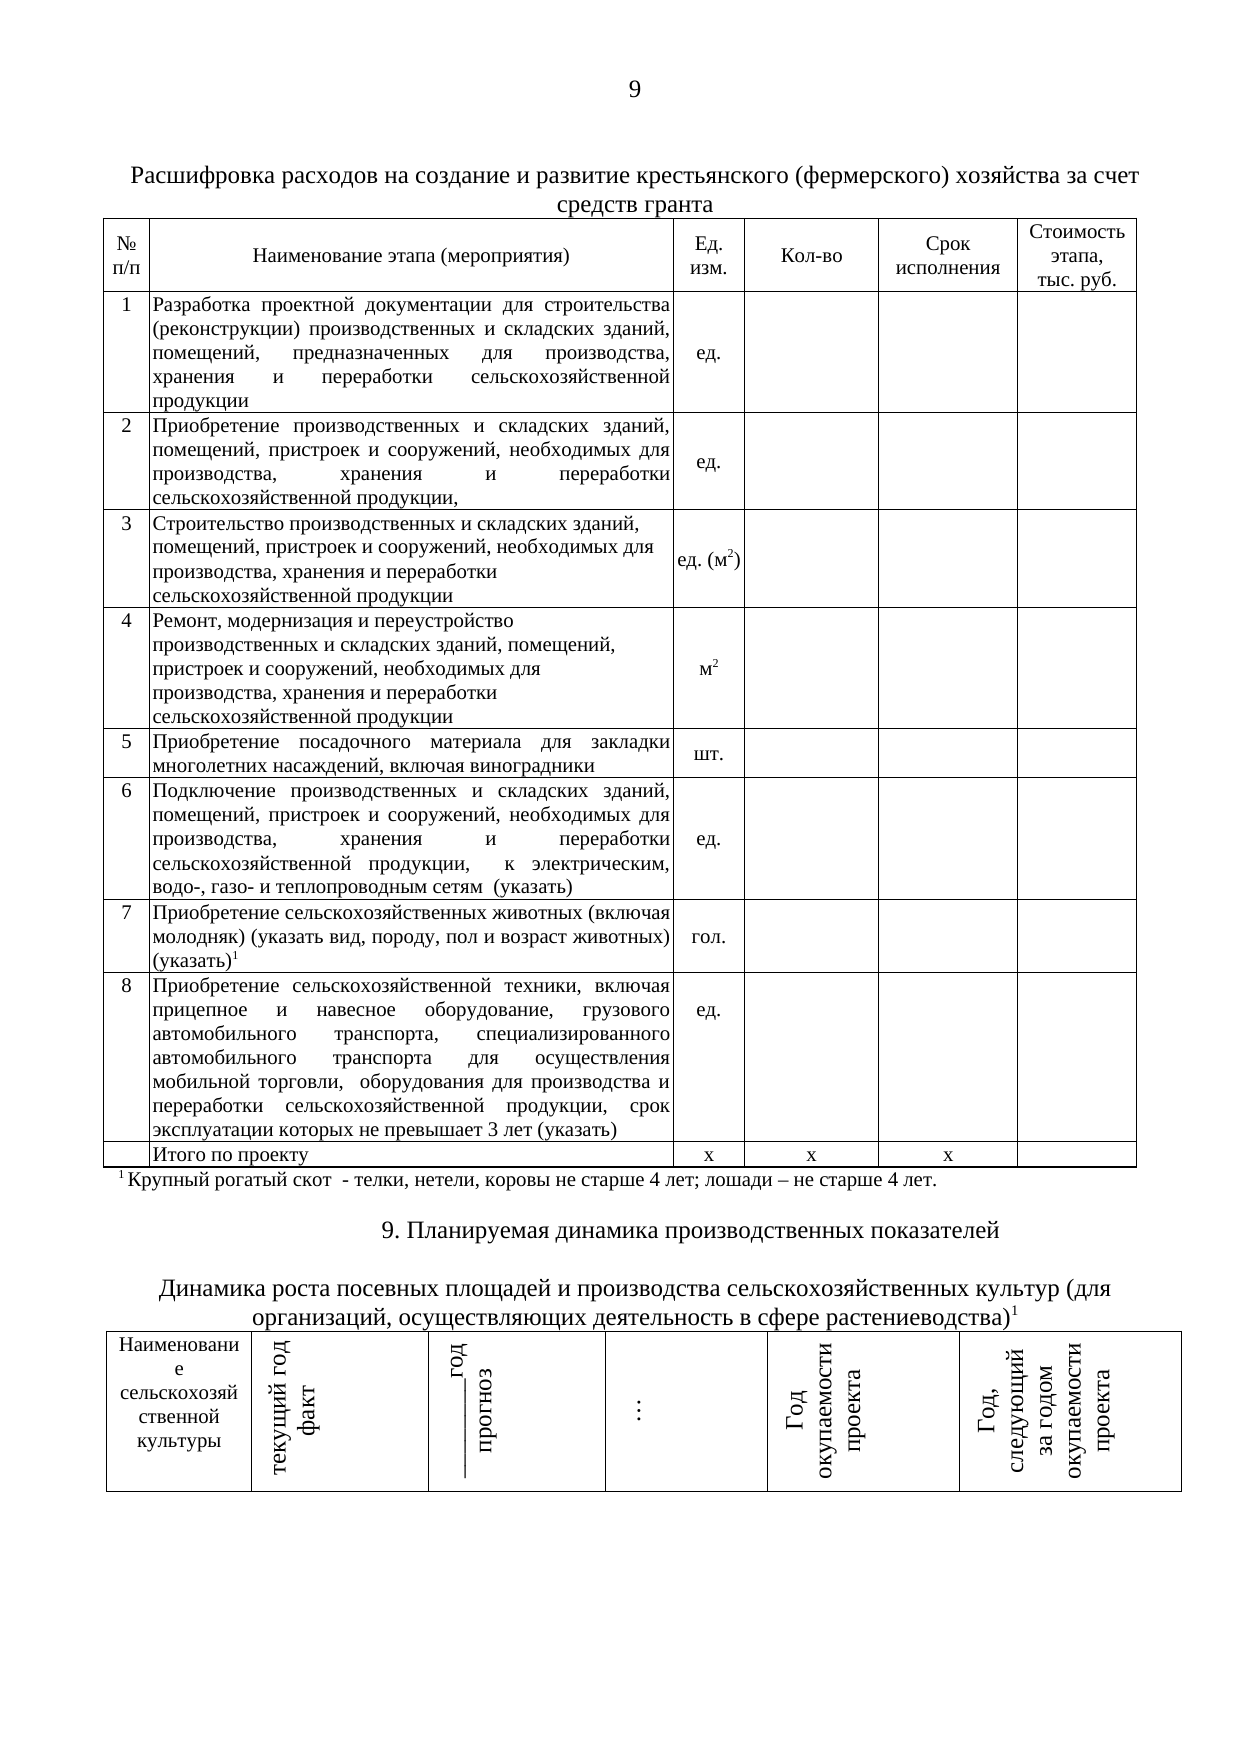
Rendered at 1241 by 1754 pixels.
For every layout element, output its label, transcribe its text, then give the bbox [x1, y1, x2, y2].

table_cell ед. [674, 292, 744, 412]
table_header текущий год факт [252, 1332, 428, 1491]
table_cell х [879, 1142, 1017, 1166]
table_header Срок исполнения [879, 219, 1017, 291]
table_cell [1018, 1142, 1136, 1166]
table_cell [745, 608, 878, 728]
table_cell [745, 900, 878, 972]
table_header … [606, 1332, 767, 1491]
table_cell Итого по проекту [150, 1142, 673, 1166]
table_header № п/п [104, 219, 149, 291]
table_cell [879, 510, 1017, 607]
table_cell гол. [674, 900, 744, 972]
table_cell [745, 729, 878, 777]
table_cell х [674, 1142, 744, 1166]
table_cell м2 [674, 608, 744, 728]
table_cell х [745, 1142, 878, 1166]
table_cell шт. [674, 729, 744, 777]
table_cell [879, 608, 1017, 728]
text 9. Планируемая динамика производственных показателей [229, 1216, 1152, 1244]
table_cell 3 [104, 510, 149, 607]
text Расшифровка расходов на создание и развитие крестьянского (фермерского) хозяйства за счет средств гранта [118, 160, 1152, 217]
table_cell [745, 973, 878, 1141]
table_cell ед. [674, 973, 744, 1021]
table_cell [879, 778, 1017, 898]
table_cell Разработка проектной документации для строительства (реконструкции) производственных и складских зданий, помещений, предназначенных для производства, хранения и переработки сельскохозяйственной продукции [150, 292, 673, 412]
table_cell Приобретение сельскохозяйственной техники, включая прицепное и навесное оборудование, грузового автомобильного транспорта, специализированного автомобильного транспорта для осуществления мобильной торговли, оборудования для производства и переработки сельскохозяйственной продукции, срок эксплуатации которых не превышает 3 лет (указать) [150, 973, 673, 1141]
table_cell Ремонт, модернизация и переустройство производственных и складских зданий, помещений, пристроек и сооружений, необходимых для производства, хранения и переработки сельскохозяйственной продукции [150, 608, 673, 728]
table_cell [1018, 900, 1136, 972]
table_cell [745, 292, 878, 412]
table_cell Приобретение производственных и складских зданий, помещений, пристроек и сооружений, необходимых для производства, хранения и переработки сельскохозяйственной продукции, [150, 413, 673, 509]
table_cell [1018, 608, 1136, 728]
table_cell [1018, 778, 1136, 898]
table_cell [879, 900, 1017, 972]
table_header Кол-во [745, 219, 878, 291]
table_cell 6 [104, 778, 149, 898]
table_cell [1018, 292, 1136, 412]
table_cell [1018, 413, 1136, 509]
table_header Год, следующий за годом окупаемости проекта [960, 1332, 1181, 1491]
table_cell 8 [104, 973, 149, 1141]
table_cell 1 [104, 292, 149, 412]
table_cell Подключение производственных и складских зданий, помещений, пристроек и сооружений, необходимых для производства, хранения и переработки сельскохозяйственной продукции, к электрическим, водо-, газо- и теплопроводным сетям (указать) [150, 778, 673, 898]
table_cell [879, 413, 1017, 509]
table_cell ед. (м2) [674, 510, 744, 607]
text Динамика роста посевных площадей и производства сельскохозяйственных культур (для организаций, осуществляющих деятельность в сфере растениеводства)1 [118, 1273, 1152, 1331]
table_header Ед. изм. [674, 219, 744, 291]
table_cell [879, 292, 1017, 412]
table_cell [879, 729, 1017, 777]
table_cell 7 [104, 900, 149, 972]
table_header Стоимость этапа, тыс. руб. [1018, 219, 1136, 291]
table_cell [745, 778, 878, 898]
table_header ________год прогноз [429, 1332, 605, 1491]
table_cell [745, 413, 878, 509]
table_cell ед. [674, 413, 744, 509]
table_cell [879, 973, 1017, 1141]
text 1 Крупный рогатый скот - телки, нетели, коровы не старше 4 лет; лошади – не старше 4 лет. [118, 1167, 1152, 1191]
table_cell [1018, 973, 1136, 1141]
table_cell [745, 510, 878, 607]
table_cell [674, 1021, 744, 1141]
table_cell 4 [104, 608, 149, 728]
table_cell 2 [104, 413, 149, 509]
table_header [107, 1332, 251, 1491]
table_header Наименование этапа (мероприятия) [150, 219, 673, 291]
table_cell 5 [104, 729, 149, 777]
table_cell ед. [674, 778, 744, 898]
table_cell Приобретение посадочного материала для закладки многолетних насаждений, включая виноградники [150, 729, 673, 777]
table_header Год окупаемости проекта [768, 1332, 959, 1491]
table_cell [104, 1142, 149, 1166]
table_cell [1018, 729, 1136, 777]
table_cell [1018, 510, 1136, 607]
table_cell Приобретение сельскохозяйственных животных (включая молодняк) (указать вид, породу, пол и возраст животных) (указать)1 [150, 900, 673, 972]
table_cell Строительство производственных и складских зданий, помещений, пристроек и сооружений, необходимых для производства, хранения и переработки сельскохозяйственной продукции [150, 510, 673, 607]
